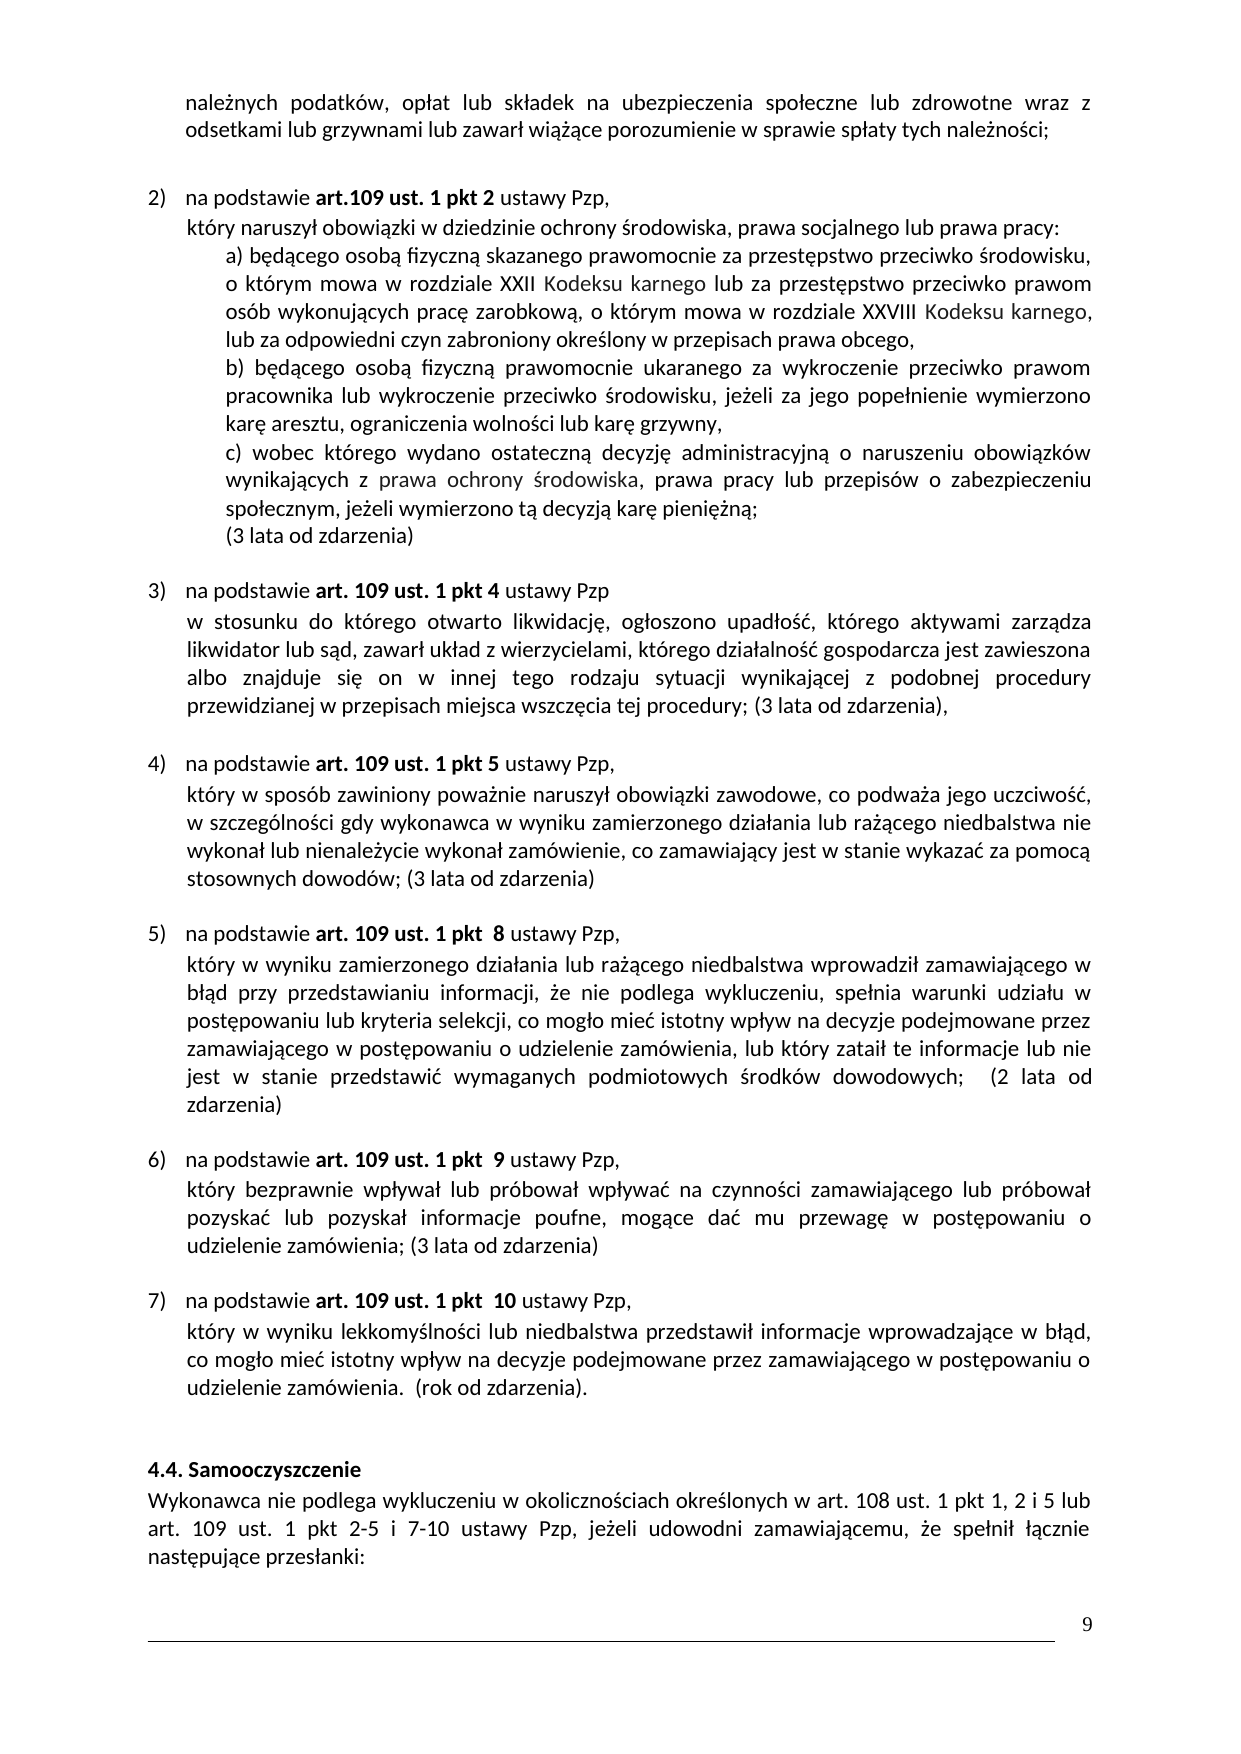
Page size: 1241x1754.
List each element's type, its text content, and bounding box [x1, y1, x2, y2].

list na podstawie art. 109 ust. 1 pkt 9 ustawy Pzp, [148, 1145, 1092, 1173]
list na podstawie art. 109 ust. 1 pkt 10 ustawy Pzp, [148, 1287, 1092, 1314]
text (3 lata od zdarzenia) [225, 522, 1092, 550]
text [185, 89, 1092, 143]
text który naruszył obowiązki w dziedzinie ochrony środowiska, prawa socjalnego lub prawa pracy: [187, 213, 1092, 241]
list na podstawie art. 109 ust. 1 pkt 4 ustawy Pzp [148, 577, 1092, 604]
text który w wyniku zamierzonego działania lub rażącego niedbalstwa wprowadził zamawiającego w błąd przy przedstawianiu informacji, że nie podlega wykluczeniu, spełnia warunki udziału w postępowaniu lub kryteria selekcji, co mogło mieć istotny wpływ na decyzje podejmowane przez zamawiającego w postępowaniu o udzielenie zamówienia, lub który zataił te informacje lub nie jest w stanie przedstawić wymaganych podmiotowych środków dowodowych; (2 lata od zdarzenia) [187, 950, 1092, 1118]
text 4.4. Samooczyszczenie [148, 1456, 1092, 1483]
text w stosunku do którego otwarto likwidację, ogłoszono upadłość, którego aktywami zarządza likwidator lub sąd, zawarł układ z wierzycielami, którego działalność gospodarcza jest zawieszona albo znajduje się on w innej tego rodzaju sytuacji wynikającej z podobnej procedury przewidzianej w przepisach miejsca wszczęcia tej procedury; (3 lata od zdarzenia), [187, 607, 1092, 719]
list na podstawie art.109 ust. 1 pkt 2 ustawy Pzp, [148, 183, 1092, 211]
text a) będącego osobą fizyczną skazanego prawomocnie za przestępstwo przeciwko środowisku, o którym mowa w rozdziale XXII Kodeksu karnego lub za przestępstwo przeciwko prawom osób wykonujących pracę zarobkową, o którym mowa w rozdziale XXVIII Kodeksu karnego, lub za odpowiedni czyn zabroniony określony w przepisach prawa obcego, [225, 241, 1092, 353]
text c) wobec którego wydano ostateczną decyzję administracyjną o naruszeniu obowiązków wynikających z prawa ochrony środowiska, prawa pracy lub przepisów o zabezpieczeniu społecznym, jeżeli wymierzono tą decyzją karę pieniężną; [225, 438, 1092, 522]
text który w sposób zawiniony poważnie naruszył obowiązki zawodowe, co podważa jego uczciwość, w szczególności gdy wykonawca w wyniku zamierzonego działania lub rażącego niedbalstwa nie wykonał lub nienależycie wykonał zamówienie, co zamawiający jest w stanie wykazać za pomocą stosownych dowodów; (3 lata od zdarzenia) [187, 780, 1092, 892]
list na podstawie art. 109 ust. 1 pkt 5 ustawy Pzp, [148, 750, 1092, 777]
text który w wyniku lekkomyślności lub niedbalstwa przedstawił informacje wprowadzające w błąd, co mogło mieć istotny wpływ na decyzje podejmowane przez zamawiającego w postępowaniu o udzielenie zamówienia. (rok od zdarzenia). [187, 1317, 1092, 1401]
text b) będącego osobą fizyczną prawomocnie ukaranego za wykroczenie przeciwko prawom pracownika lub wykroczenie przeciwko środowisku, jeżeli za jego popełnienie wymierzono karę aresztu, ograniczenia wolności lub karę grzywny, [225, 353, 1092, 438]
text który bezprawnie wpływał lub próbował wpływać na czynności zamawiającego lub próbował pozyskać lub pozyskał informacje poufne, mogące dać mu przewagę w postępowaniu o udzielenie zamówienia; (3 lata od zdarzenia) [187, 1175, 1092, 1259]
text Wykonawca nie podlega wykluczeniu w okolicznościach określonych w art. 108 ust. 1 pkt 1, 2 i 5 lub art. 109 ust. 1 pkt 2-5 i 7-10 ustawy Pzp, jeżeli udowodni zamawiającemu, że spełnił łącznie następujące przesłanki: [148, 1486, 1092, 1570]
list na podstawie art. 109 ust. 1 pkt 8 ustawy Pzp, [148, 919, 1092, 947]
